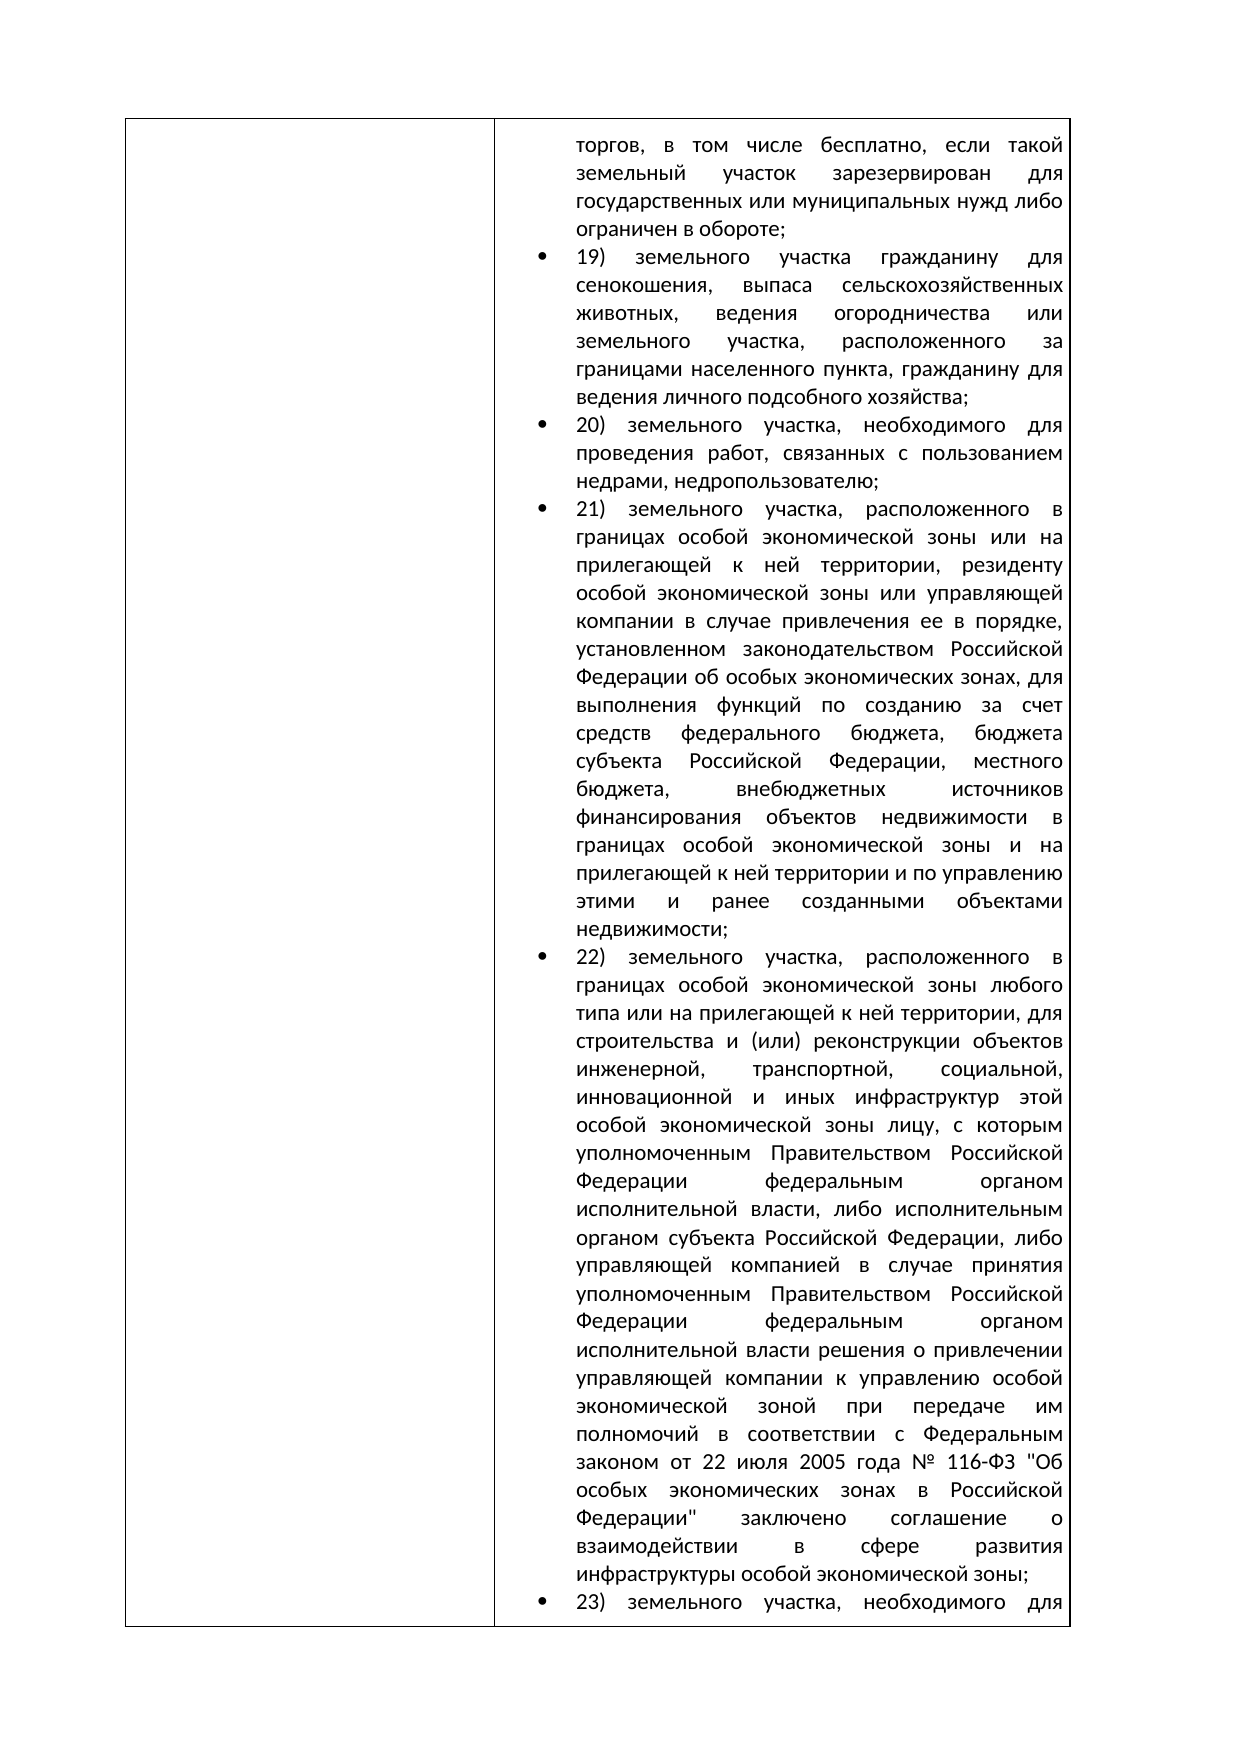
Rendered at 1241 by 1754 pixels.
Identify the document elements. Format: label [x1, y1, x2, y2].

table_cell [495, 119, 1069, 1626]
table_cell [126, 119, 494, 1626]
